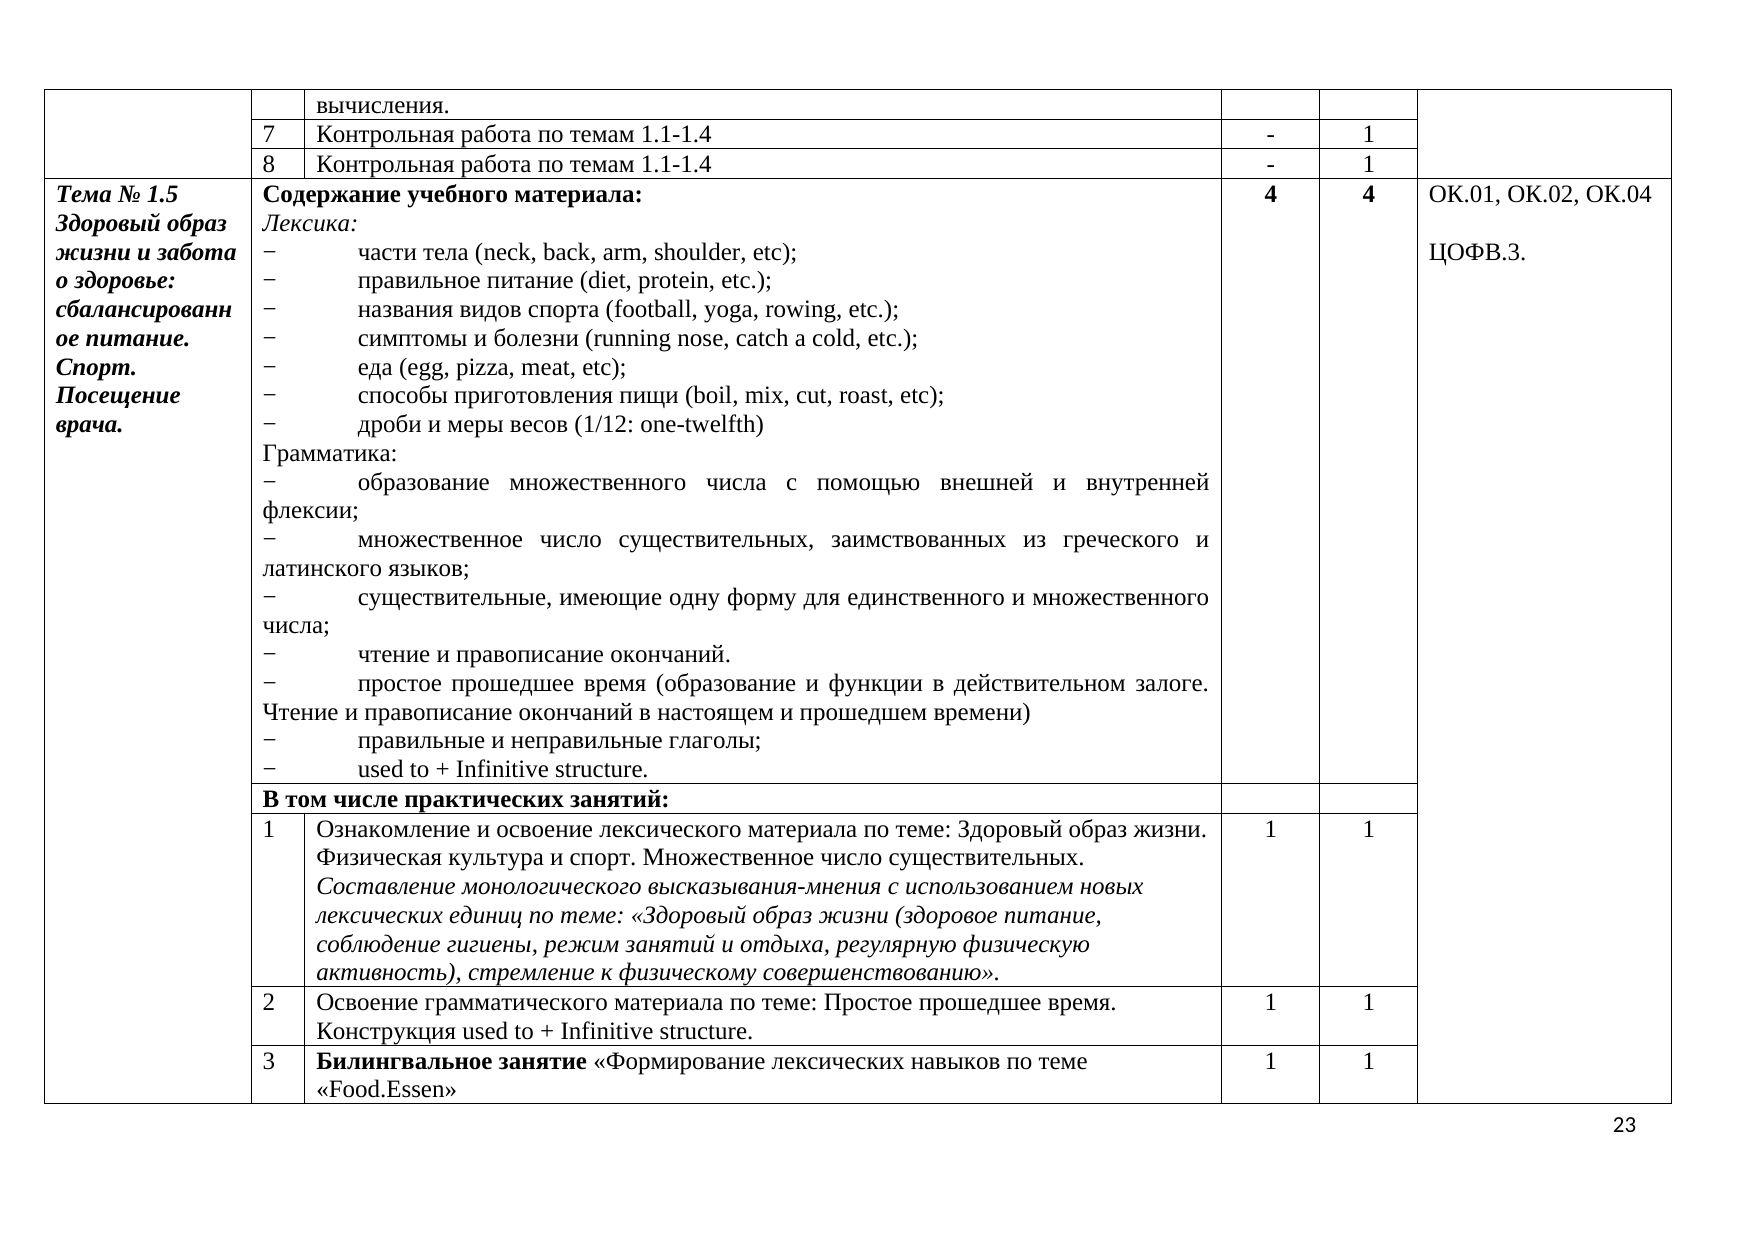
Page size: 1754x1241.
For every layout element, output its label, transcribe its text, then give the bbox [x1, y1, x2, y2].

table_cell В том числе практических занятий: [252, 784, 1221, 813]
table_cell 7 [252, 120, 304, 148]
table_cell 3 [252, 1046, 304, 1103]
table_cell ОК.01, ОК.02, ОК.04 ЦОФВ.3. [1418, 179, 1671, 1103]
table_cell 1 [1222, 987, 1319, 1045]
table_cell Тема № 1.5 Здоровый образ жизни и забота о здоровье: сбалансированное питание. Спорт. Посещение врача. [45, 179, 251, 1103]
table_cell 6 [252, 90, 304, 118]
table_cell - [1222, 120, 1319, 148]
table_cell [305, 90, 1221, 118]
table_cell 2 [252, 987, 304, 1045]
table_cell [1320, 784, 1417, 813]
table_cell Контрольная работа по темам 1.1-1.4 [305, 120, 1221, 148]
table_cell 4 [1320, 179, 1417, 783]
table_cell 1 [1320, 90, 1417, 118]
table_cell 1 [252, 814, 304, 986]
table_cell 1 [1320, 149, 1417, 178]
table_cell Содержание учебного материала: Лексика: − части тела (neck, back, arm, shoulder, etc); − правильное питание (diet, protein, etc.); − названия видов спорта (football, yoga, rowing, etc.); − симптомы и болезни (running nose, catch a cold, etc.); − еда (egg, pizza, meat, etc); − способы приготовления пищи (boil, mix, cut, roast, etc); − дроби и меры весов (1/12: one-twelfth) Грамматика: − образование множественного числа с помощью внешней и внутренней флексии; − множественное число существительных, заимствованных из греческого и латинского языков; − существительные, имеющие одну форму для единственного и множественного числа; − чтение и правописание окончаний. − простое прошедшее время (образование и функции в действительном залоге. Чтение и правописание окончаний в настоящем и прошедшем времени) − правильные и неправильные глаголы; − used to + Infinitive structure. [252, 179, 1221, 783]
table_cell - [1222, 149, 1319, 178]
table_cell 1 [1320, 987, 1417, 1045]
table_cell Ознакомление и освоение лексического материала по теме: Здоровый образ жизни. Физическая культура и спорт. Множественное число существительных. Составление монологического высказывания-мнения с использованием новых лексических единиц по теме: «Здоровый образ жизни (здоровое питание, соблюдение гигиены, режим занятий и отдыха, регулярную физическую активность), стремление к физическому совершенствованию». [305, 814, 1221, 986]
table_cell [1222, 784, 1319, 813]
table_cell 8 [252, 149, 304, 178]
table_cell Освоение грамматического материала по теме: Простое прошедшее время. Конструкция used to + Infinitive structure. [305, 987, 1221, 1045]
table_cell 1 [1222, 90, 1319, 118]
table_cell Контрольная работа по темам 1.1-1.4 [305, 149, 1221, 178]
table_cell Билингвальное занятие «Формирование лексических навыков по теме «Food.Essen» [305, 1046, 1221, 1103]
table_cell 1 [1320, 120, 1417, 148]
table_cell 1 [1222, 1046, 1319, 1103]
table_cell 4 [1222, 179, 1319, 783]
table_cell 1 [1320, 1046, 1417, 1103]
table_cell 1 [1222, 814, 1319, 986]
table_cell 1 [1320, 814, 1417, 986]
